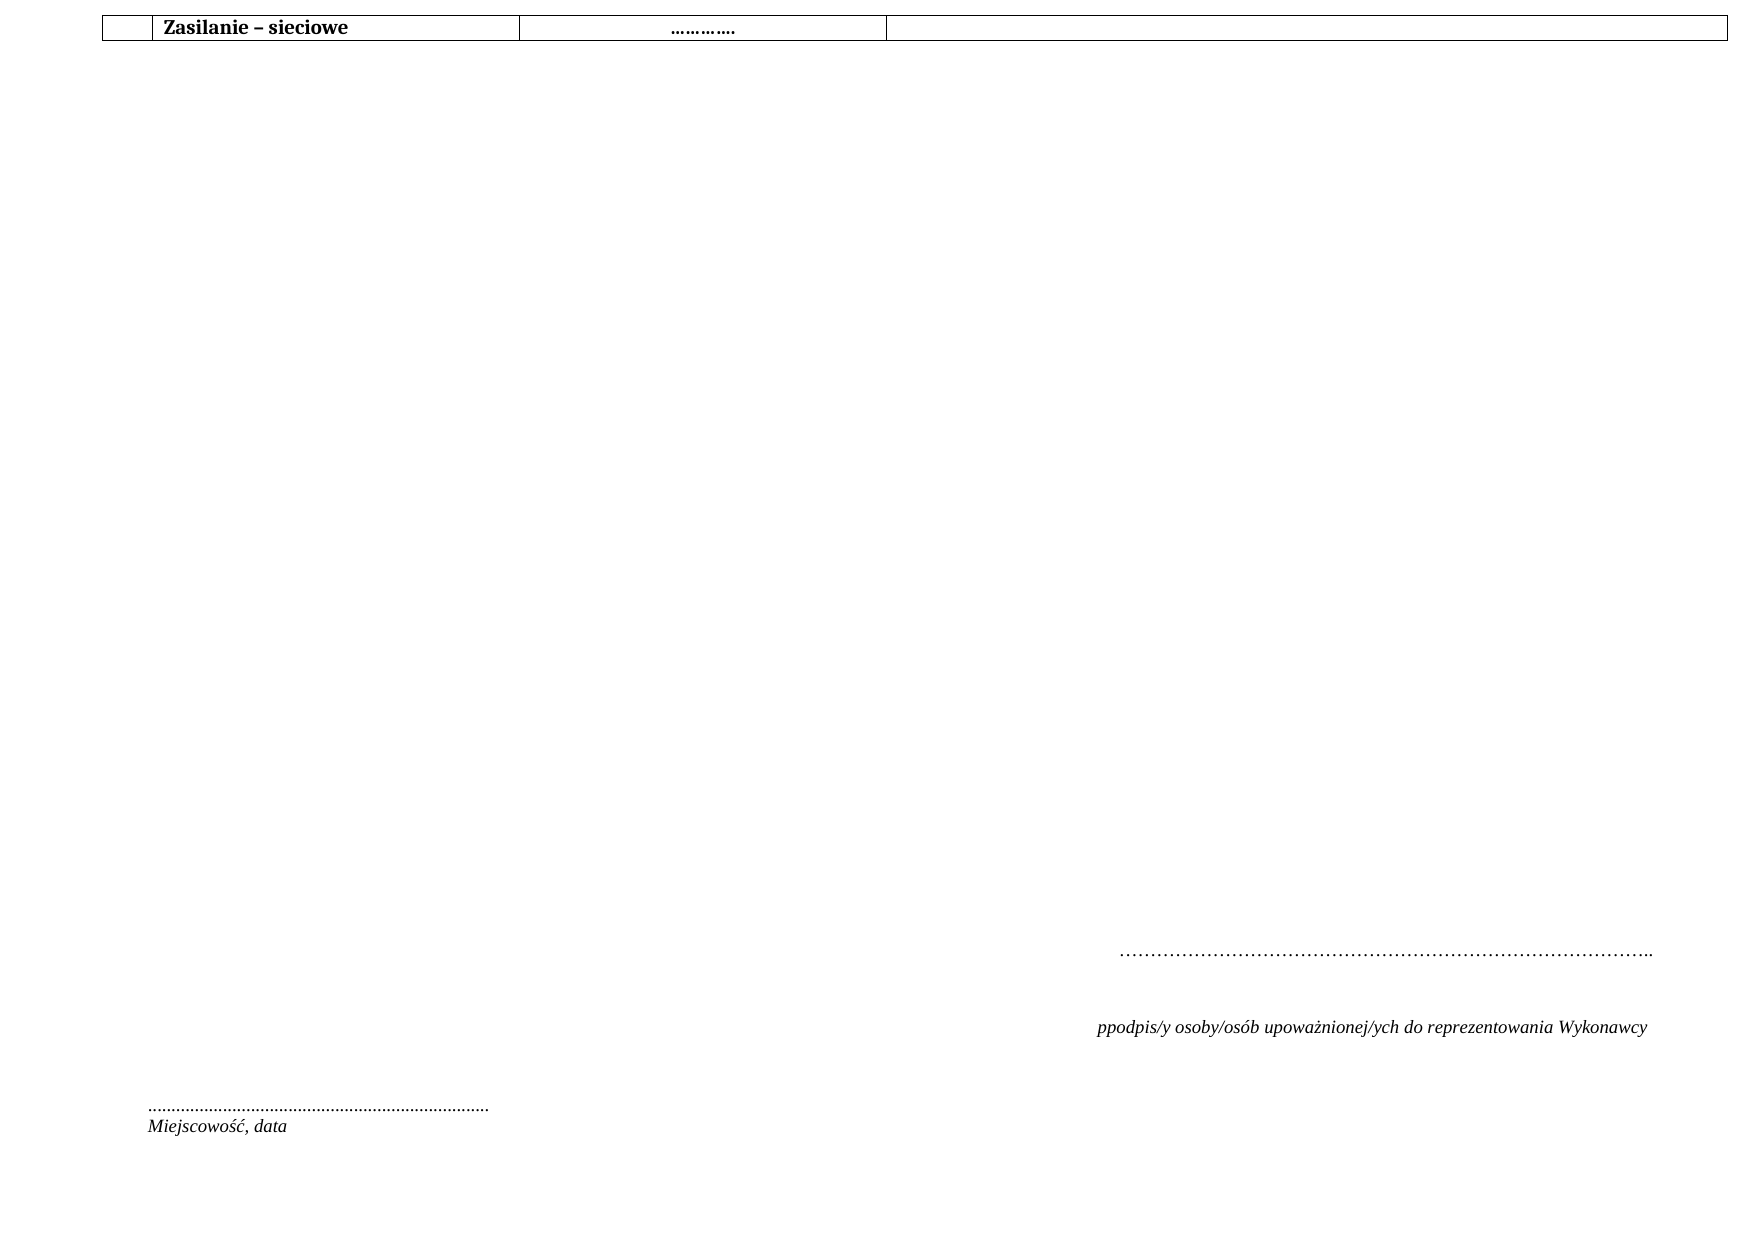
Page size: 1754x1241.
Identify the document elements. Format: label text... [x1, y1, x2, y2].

table_cell …………. [520, 16, 886, 40]
table_cell Zasilanie – sieciowe [153, 16, 519, 40]
